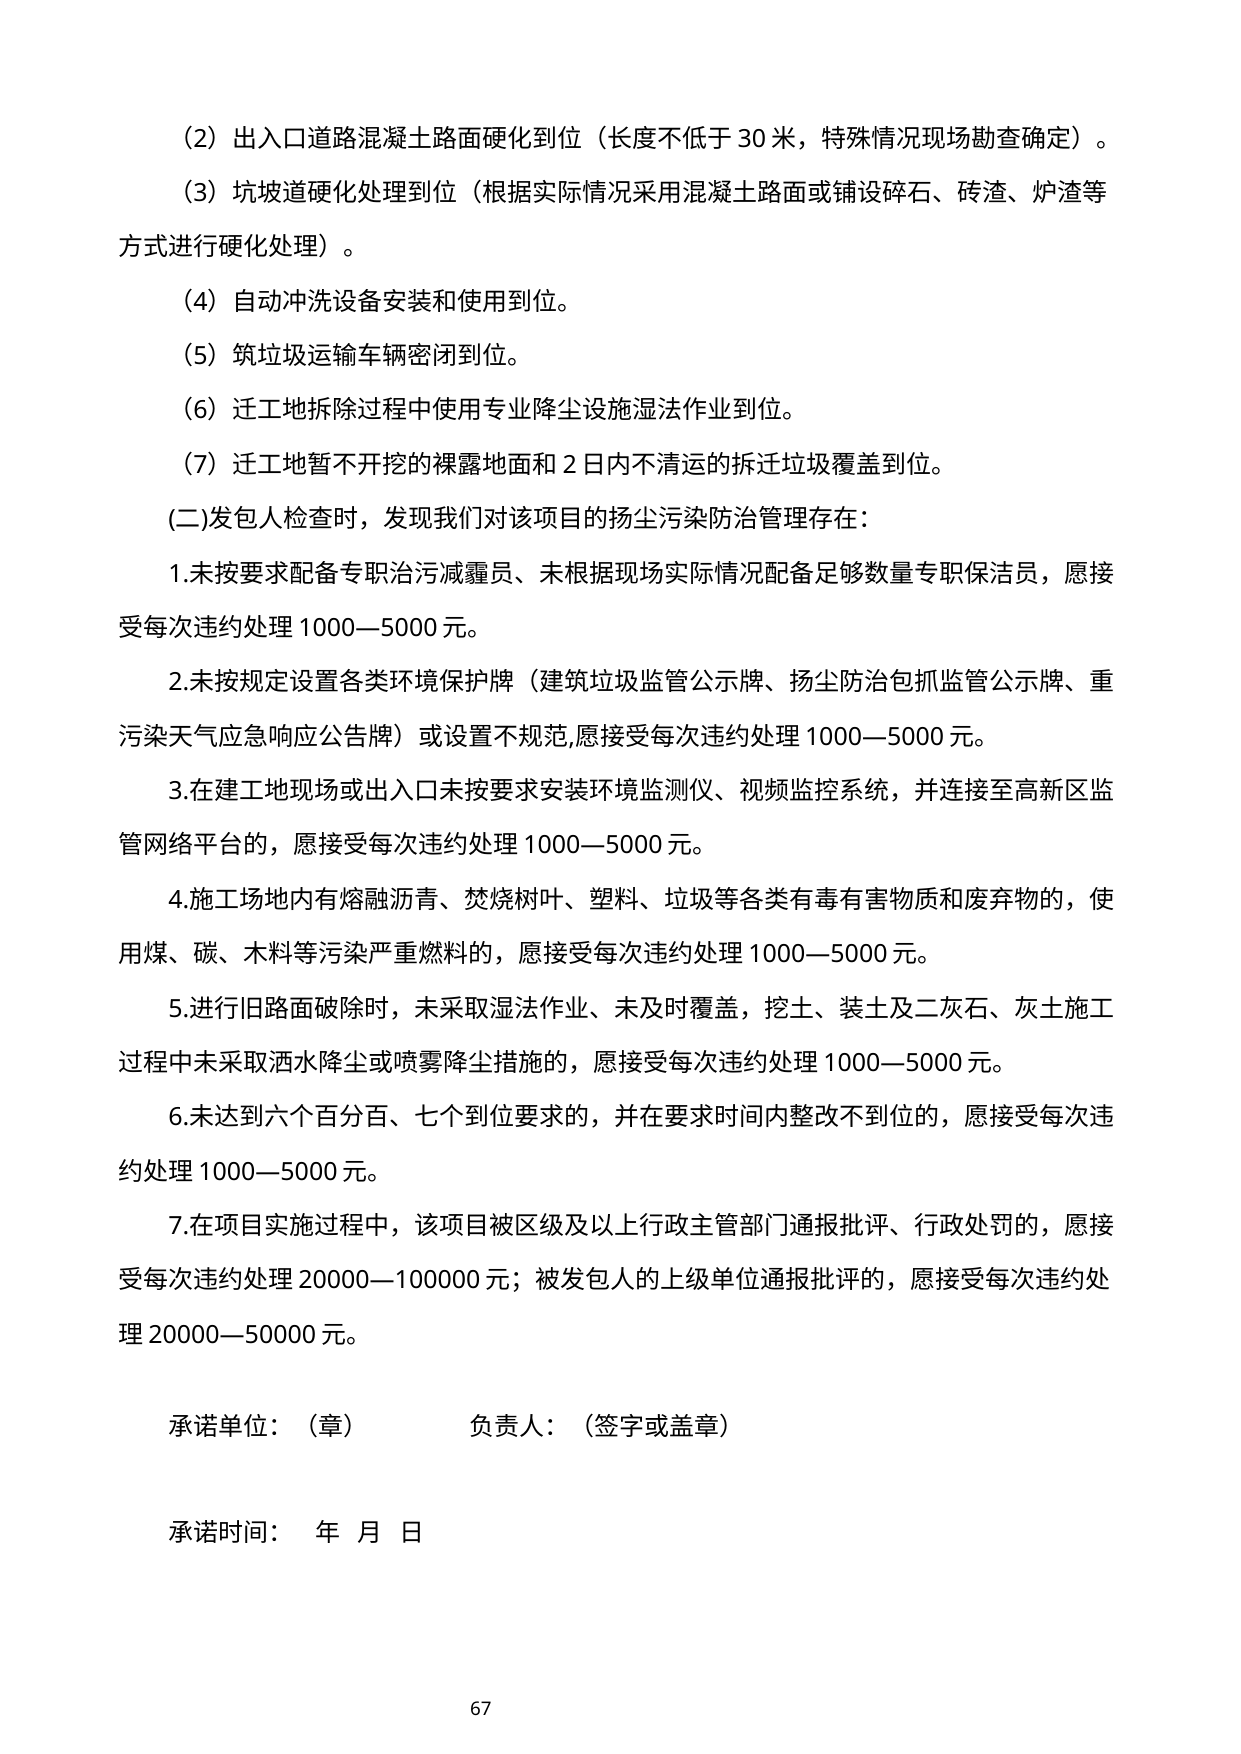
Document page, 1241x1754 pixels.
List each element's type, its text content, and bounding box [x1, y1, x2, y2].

text 4.施工场地内有熔融沥青、焚烧树叶、塑料、垃圾等各类有毒有害物质和废弃物的，使用煤、碳、木料等污染严重燃料的，愿接受每次违约处理1000—5000元。 [118, 879, 1122, 970]
text 承诺单位：（章） 负责人：（签字或盖章） [118, 1407, 1122, 1443]
text 1.未按要求配备专职治污减霾员、未根据现场实际情况配备足够数量专职保洁员，愿接受每次违约处理1000—5000元。 [118, 553, 1122, 644]
text 承诺时间： 年 月 日 [118, 1512, 1122, 1548]
text （7）迁工地暂不开挖的裸露地面和2日内不清运的拆迁垃圾覆盖到位。 [118, 444, 1122, 481]
text 6.未达到六个百分百、七个到位要求的，并在要求时间内整改不到位的，愿接受每次违约处理1000—5000元。 [118, 1097, 1122, 1187]
text 7.在项目实施过程中，该项目被区级及以上行政主管部门通报批评、行政处罚的，愿接受每次违约处理20000—100000元；被发包人的上级单位通报批评的，愿接受每次违约处理20000—50000元。 [118, 1206, 1122, 1351]
text （6）迁工地拆除过程中使用专业降尘设施湿法作业到位。 [118, 390, 1122, 426]
text （3）坑坡道硬化处理到位（根据实际情况采用混凝土路面或铺设碎石、砖渣、炉渣等方式进行硬化处理）。 [118, 172, 1122, 263]
text 3.在建工地现场或出入口未按要求安装环境监测仪、视频监控系统，并连接至高新区监管网络平台的，愿接受每次违约处理1000—5000元。 [118, 771, 1122, 861]
text （5）筑垃圾运输车辆密闭到位。 [118, 336, 1122, 372]
text 2.未按规定设置各类环境保护牌（建筑垃圾监管公示牌、扬尘防治包抓监管公示牌、重污染天气应急响应公告牌）或设置不规范,愿接受每次违约处理1000—5000元。 [118, 662, 1122, 752]
text （4）自动冲洗设备安装和使用到位。 [118, 281, 1122, 317]
text (二)发包人检查时，发现我们对该项目的扬尘污染防治管理存在： [118, 499, 1122, 535]
text 5.进行旧路面破除时，未采取湿法作业、未及时覆盖，挖土、装土及二灰石、灰土施工过程中未采取洒水降尘或喷雾降尘措施的，愿接受每次违约处理1000—5000元。 [118, 988, 1122, 1079]
text （2）出入口道路混凝土路面硬化到位（长度不低于30米，特殊情况现场勘查确定）。 [118, 118, 1122, 154]
